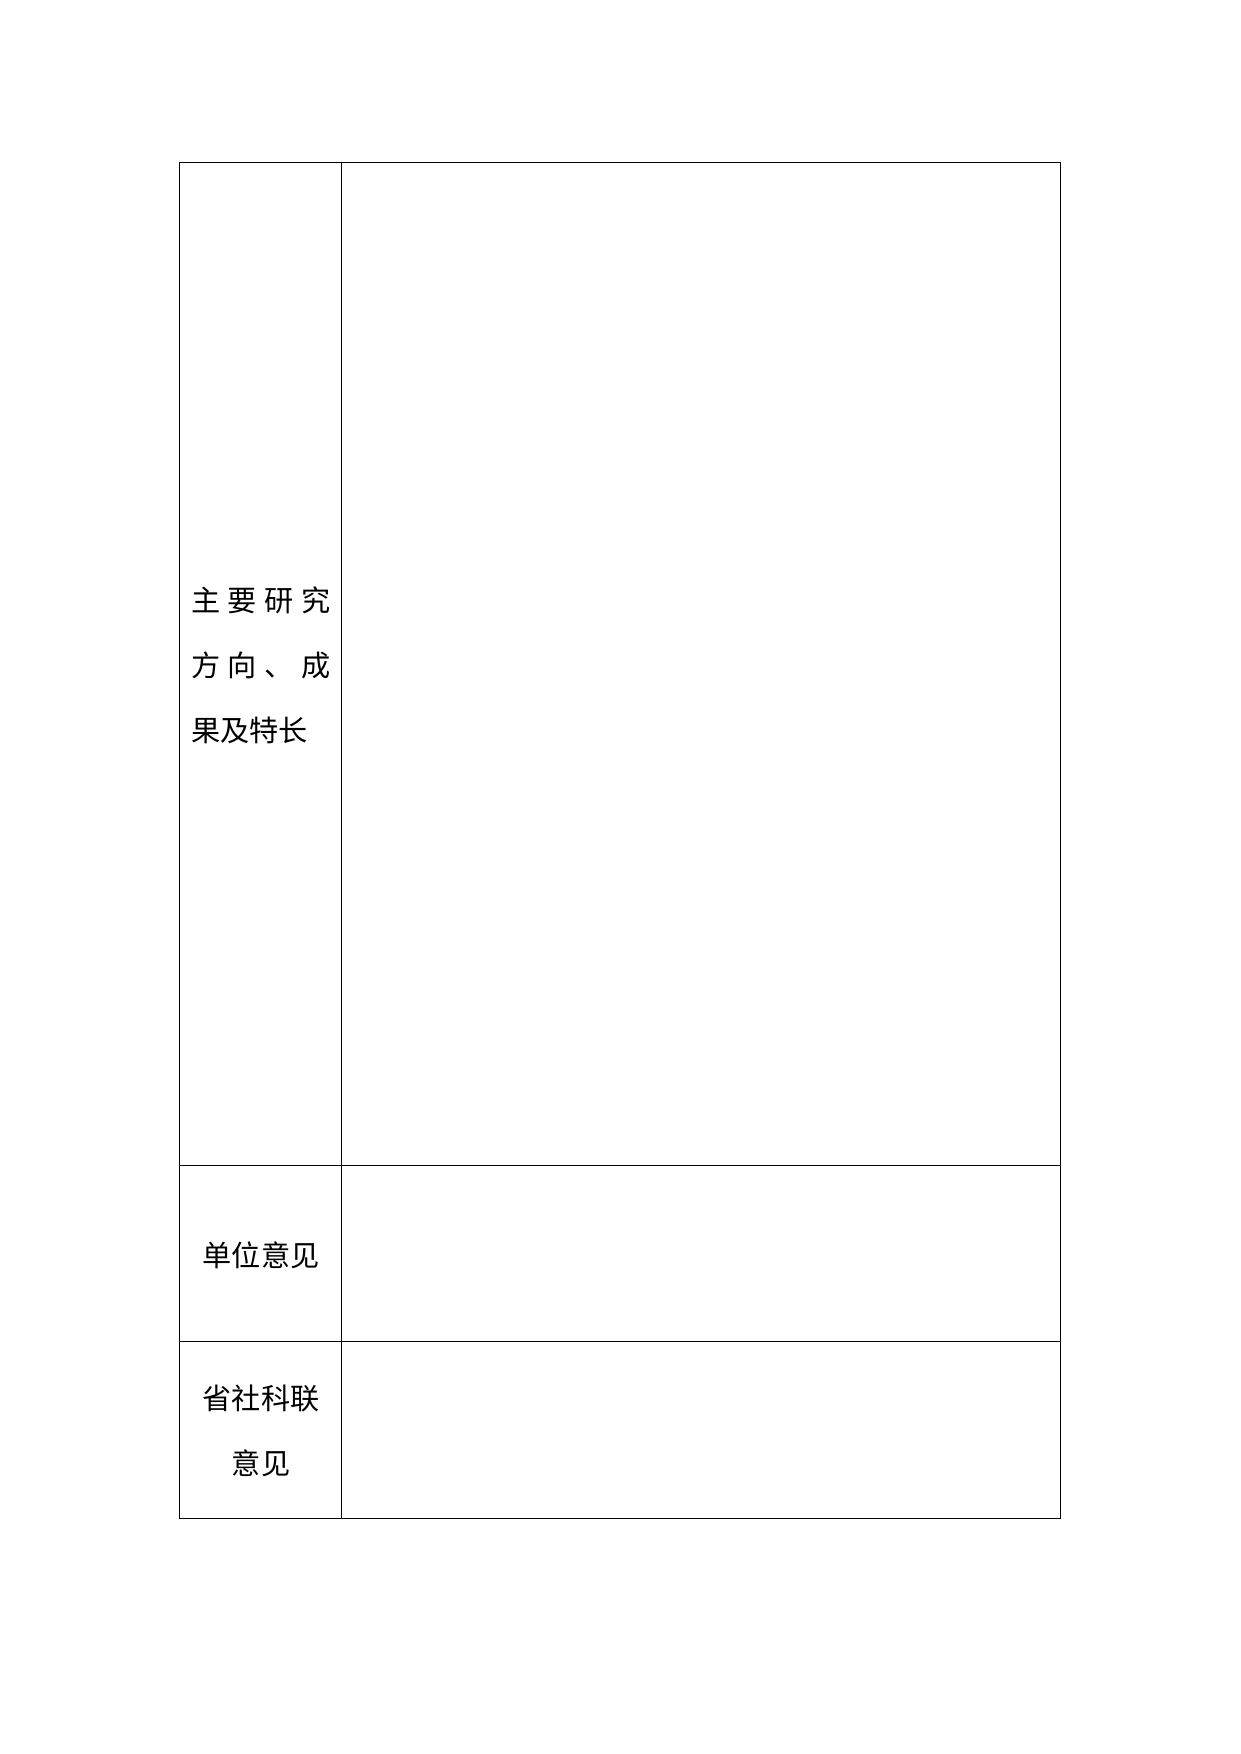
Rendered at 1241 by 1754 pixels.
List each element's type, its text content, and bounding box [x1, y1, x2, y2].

table_cell 省社科联 意见 [180, 1342, 341, 1517]
table_cell [342, 163, 1060, 1165]
table_cell 主要研究方向、成果及特长 [180, 163, 341, 1165]
table_cell [342, 1342, 1060, 1517]
table_cell [342, 1166, 1060, 1341]
table_cell 单位意见 [180, 1166, 341, 1341]
